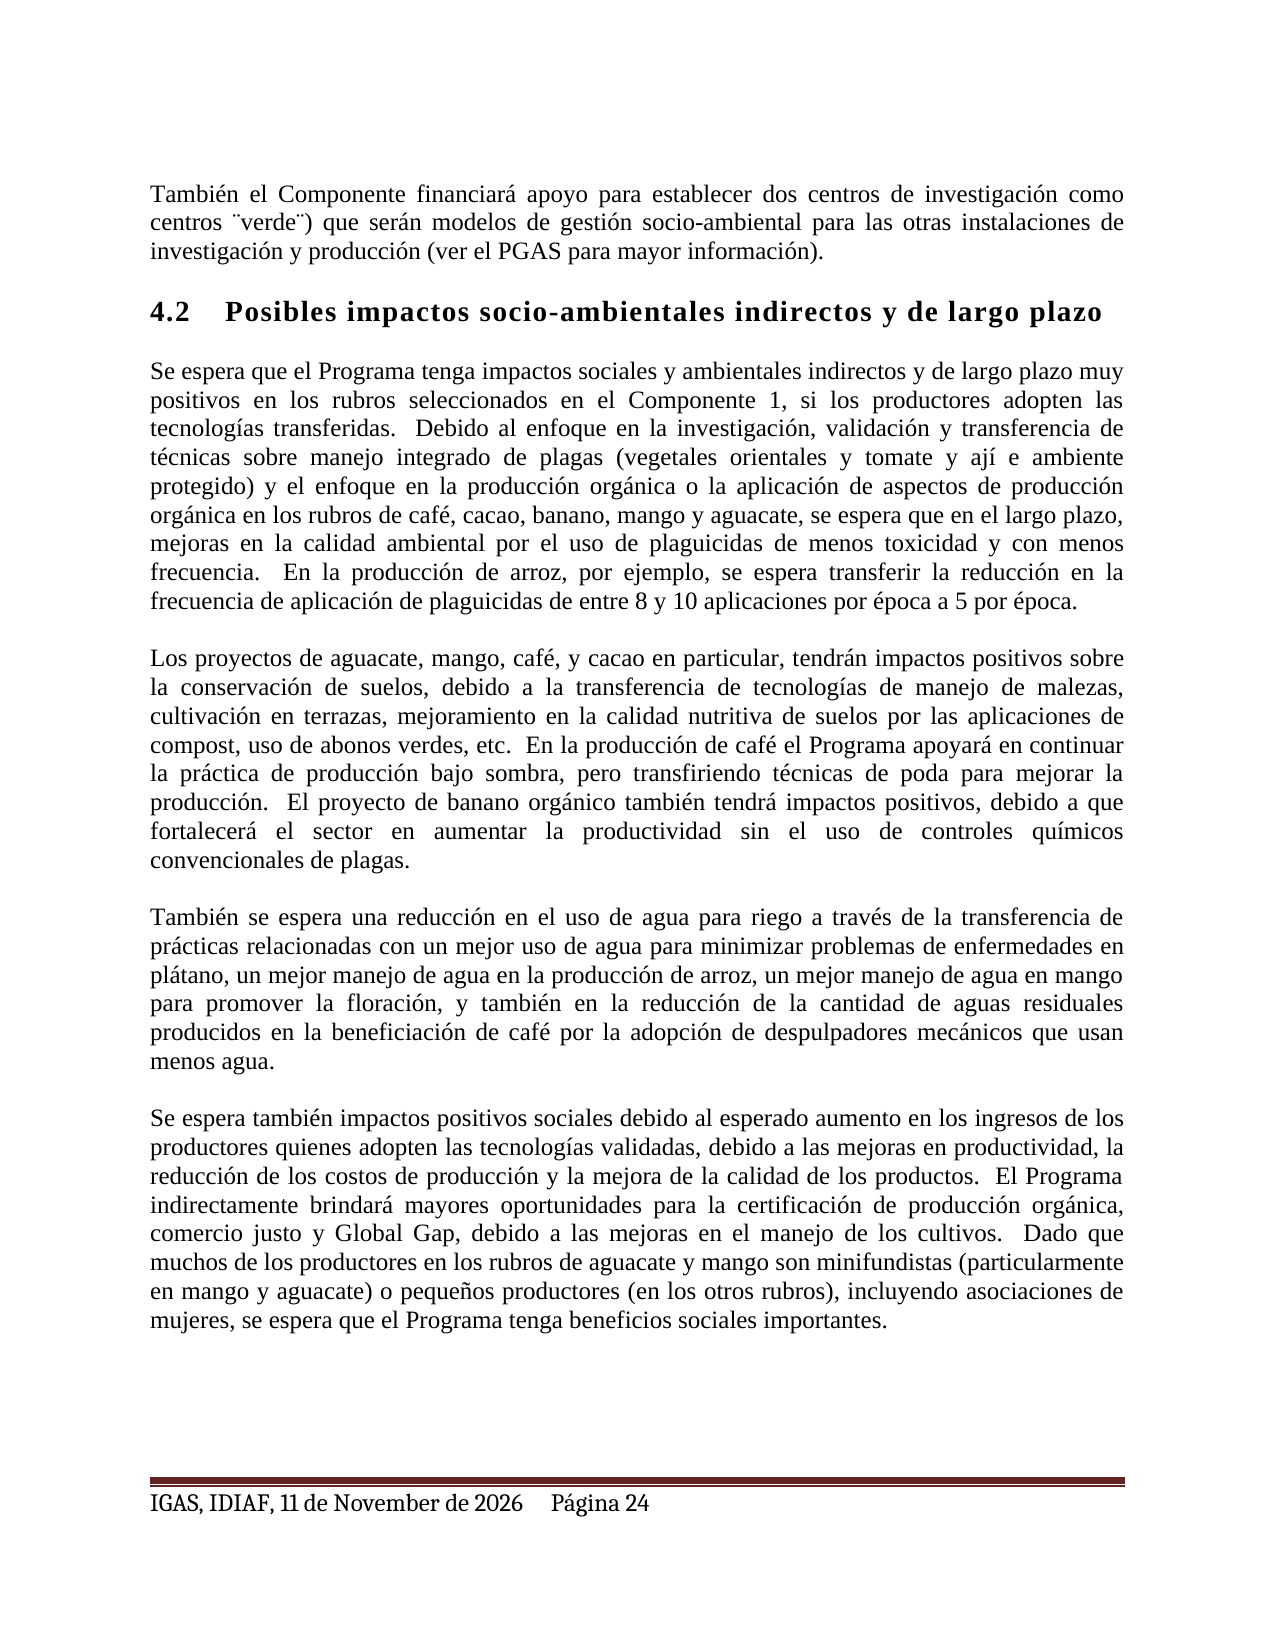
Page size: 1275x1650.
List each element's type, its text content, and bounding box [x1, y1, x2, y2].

text Se espera también impactos positivos sociales debido al esperado aumento en los ingresos de los productores quienes adopten las tecnologías validadas, debido a las mejoras en productividad, la reducción de los costos de producción y la mejora de la calidad de los productos. El Programa indirectamente brindará mayores oportunidades para la certificación de producción orgánica, comercio justo y Global Gap, debido a las mejoras en el manejo de los cultivos. Dado que muchos de los productores en los rubros de aguacate y mango son minifundistas (particularmente en mango y aguacate) o pequeños productores (en los otros rubros), incluyendo asociaciones de mujeres, se espera que el Programa tenga beneficios sociales importantes. [150, 1103, 1125, 1333]
subtitle 4.2 Posibles impactos socio-ambientales indirectos y de largo plazo [150, 294, 1125, 327]
text También el Componente financiará apoyo para establecer dos centros de investigación como centros ¨verde¨) que serán modelos de gestión socio-ambiental para las otras instalaciones de investigación y producción (ver el PGAS para mayor información). [150, 179, 1125, 265]
text Los proyectos de aguacate, mango, café, y cacao en particular, tendrán impactos positivos sobre la conservación de suelos, debido a la transferencia de tecnologías de manejo de malezas, cultivación en terrazas, mejoramiento en la calidad nutritiva de suelos por las aplicaciones de compost, uso de abonos verdes, etc. En la producción de café el Programa apoyará en continuar la práctica de producción bajo sombra, pero transfiriendo técnicas de poda para mejorar la producción. El proyecto de banano orgánico también tendrá impactos positivos, debido a que fortalecerá el sector en aumentar la productividad sin el uso de controles químicos convencionales de plagas. [150, 643, 1125, 873]
text También se espera una reducción en el uso de agua para riego a través de la transferencia de prácticas relacionadas con un mejor uso de agua para minimizar problemas de enfermedades en plátano, un mejor manejo de agua en la producción de arroz, un mejor manejo de agua en mango para promover la floración, y también en la reducción de la cantidad de aguas residuales producidos en la beneficiación de café por la adopción de despulpadores mecánicos que usan menos agua. [150, 902, 1125, 1075]
text Se espera que el Programa tenga impactos sociales y ambientales indirectos y de largo plazo muy positivos en los rubros seleccionados en el Componente 1, si los productores adopten las tecnologías transferidas. Debido al enfoque en la investigación, validación y transferencia de técnicas sobre manejo integrado de plagas (vegetales orientales y tomate y ají e ambiente protegido) y el enfoque en la producción orgánica o la aplicación de aspectos de producción orgánica en los rubros de café, cacao, banano, mango y aguacate, se espera que en el largo plazo, mejoras en la calidad ambiental por el uso de plaguicidas de menos toxicidad y con menos frecuencia. En la producción de arroz, por ejemplo, se espera transferir la reducción en la frecuencia de aplicación de plaguicidas de entre 8 y 10 aplicaciones por época a 5 por época. [150, 356, 1125, 615]
